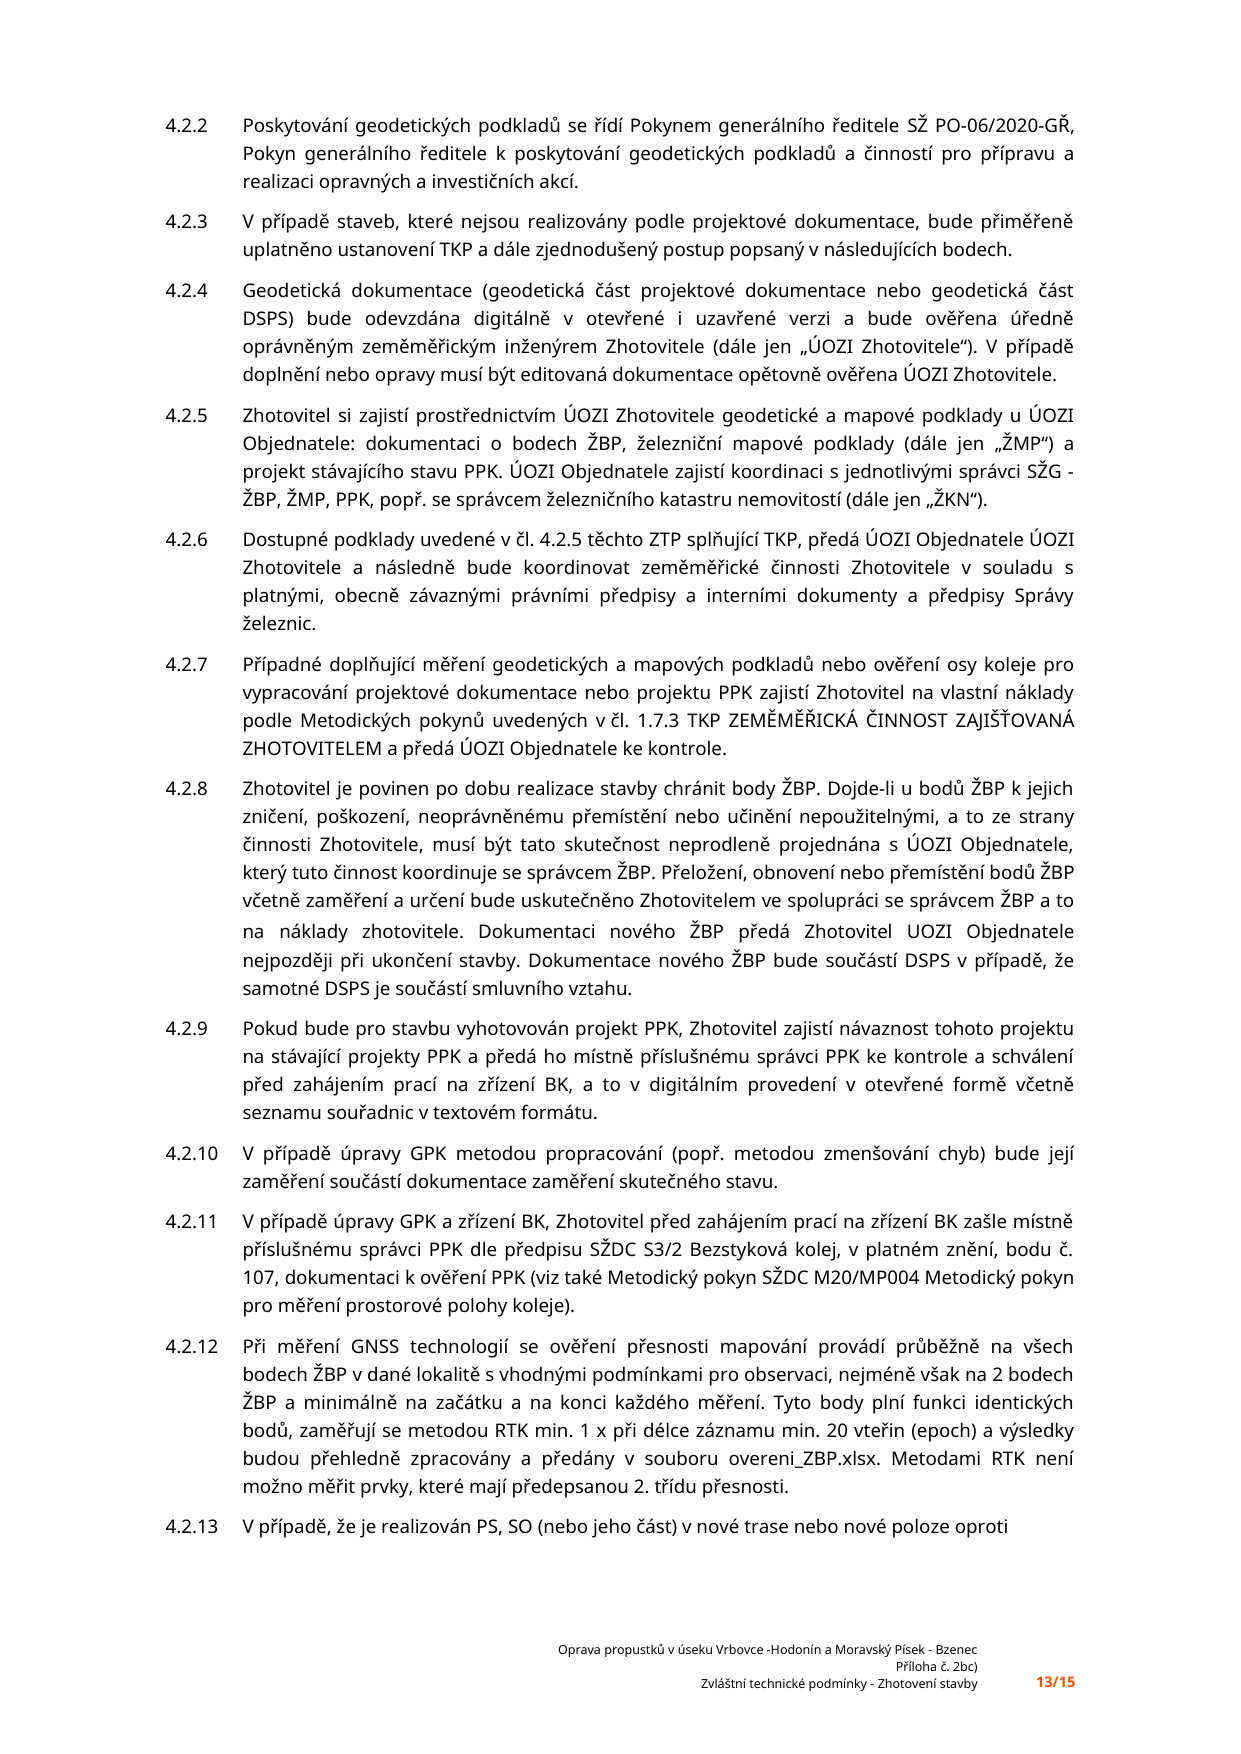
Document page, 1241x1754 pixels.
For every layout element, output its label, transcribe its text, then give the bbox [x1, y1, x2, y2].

text V případě úpravy GPK metodou propracování (popř. metodou zmenšování chyb) bude její zaměření součástí dokumentace zaměření skutečného stavu. [165, 1140, 1075, 1194]
text Geodetická dokumentace (geodetická část projektové dokumentace nebo geodetická část DSPS) bude odevzdána digitálně v otevřené i uzavřené verzi a bude ověřena úředně oprávněným zeměměřickým inženýrem Zhotovitele (dále jen „ÚOZI Zhotovitele“). V případě doplnění nebo opravy musí být editovaná dokumentace opětovně ověřena ÚOZI Zhotovitele. [165, 277, 1075, 387]
text Případné doplňující měření geodetických a mapových podkladů nebo ověření osy koleje pro vypracování projektové dokumentace nebo projektu PPK zajistí Zhotovitel na vlastní náklady podle Metodických pokynů uvedených v čl. 1.7.3 TKP ZEMĚMĚŘICKÁ ČINNOST ZAJIŠŤOVANÁ ZHOTOVITELEM a předá ÚOZI Objednatele ke kontrole. [165, 651, 1075, 761]
text Zhotovitel si zajistí prostřednictvím ÚOZI Zhotovitele geodetické a mapové podklady u ÚOZI Objednatele: dokumentaci o bodech ŽBP, železniční mapové podklady (dále jen „ŽMP“) a projekt stávajícího stavu PPK. ÚOZI Objednatele zajistí koordinaci s jednotlivými správci SŽG - ŽBP, ŽMP, PPK, popř. se správcem železničního katastru nemovitostí (dále jen „ŽKN“). [165, 402, 1075, 511]
text Pokud bude pro stavbu vyhotovován projekt PPK, Zhotovitel zajistí návaznost tohoto projektu na stávající projekty PPK a předá ho místně příslušnému správci PPK ke kontrole a schválení před zahájením prací na zřízení BK, a to v digitálním provedení v otevřené formě včetně seznamu souřadnic v textovém formátu. [165, 1016, 1075, 1125]
text Poskytování geodetických podkladů se řídí Pokynem generálního ředitele SŽ PO-06/2020-GŘ, Pokyn generálního ředitele k poskytování geodetických podkladů a činností pro přípravu a realizaci opravných a investičních akcí. [165, 112, 1075, 194]
text Zhotovitel je povinen po dobu realizace stavby chránit body ŽBP. Dojde-li u bodů ŽBP k jejich zničení, poškození, neoprávněnému přemístění nebo učinění nepoužitelnými, a to ze strany činnosti Zhotovitele, musí být tato skutečnost neprodleně projednána s ÚOZI Objednatele, který tuto činnost koordinuje se správcem ŽBP. Přeložení, obnovení nebo přemístění bodů ŽBP včetně zaměření a určení bude uskutečněno Zhotovitelem ve spolupráci se správcem ŽBP a to na náklady zhotovitele. Dokumentaci nového ŽBP předá Zhotovitel UOZI Objednatele nejpozději při ukončení stavby. Dokumentace nového ŽBP bude součástí DSPS v případě, že samotné DSPS je součástí smluvního vztahu. [165, 776, 1075, 1001]
text V případě staveb, které nejsou realizovány podle projektové dokumentace, bude přiměřeně uplatněno ustanovení TKP a dále zjednodušený postup popsaný v následujících bodech. [165, 209, 1075, 262]
text V případě úpravy GPK a zřízení BK, Zhotovitel před zahájením prací na zřízení BK zašle místně příslušnému správci PPK dle předpisu SŽDC S3/2 Bezstyková kolej, v platném znění, bodu č. 107, dokumentaci k ověření PPK (viz také Metodický pokyn SŽDC M20/MP004 Metodický pokyn pro měření prostorové polohy koleje). [165, 1209, 1075, 1318]
text Dostupné podklady uvedené v čl. 4.2.5 těchto ZTP splňující TKP, předá ÚOZI Objednatele ÚOZI Zhotovitele a následně bude koordinovat zeměměřické činnosti Zhotovitele v souladu s platnými, obecně závaznými právními předpisy a interními dokumenty a předpisy Správy železnic. [165, 526, 1075, 636]
text V případě, že je realizován PS, SO (nebo jeho část) v nové trase nebo nové poloze oproti [165, 1514, 1075, 1539]
text Při měření GNSS technologií se ověření přesnosti mapování provádí průběžně na všech bodech ŽBP v dané lokalitě s vhodnými podmínkami pro observaci, nejméně však na 2 bodech ŽBP a minimálně na začátku a na konci každého měření. Tyto body plní funkci identických bodů, zaměřují se metodou RTK min. 1 x při délce záznamu min. 20 vteřin (epoch) a výsledky budou přehledně zpracovány a předány v souboru overeni_ZBP.xlsx. Metodami RTK není možno měřit prvky, které mají předepsanou 2. třídu přesnosti. [165, 1333, 1075, 1499]
